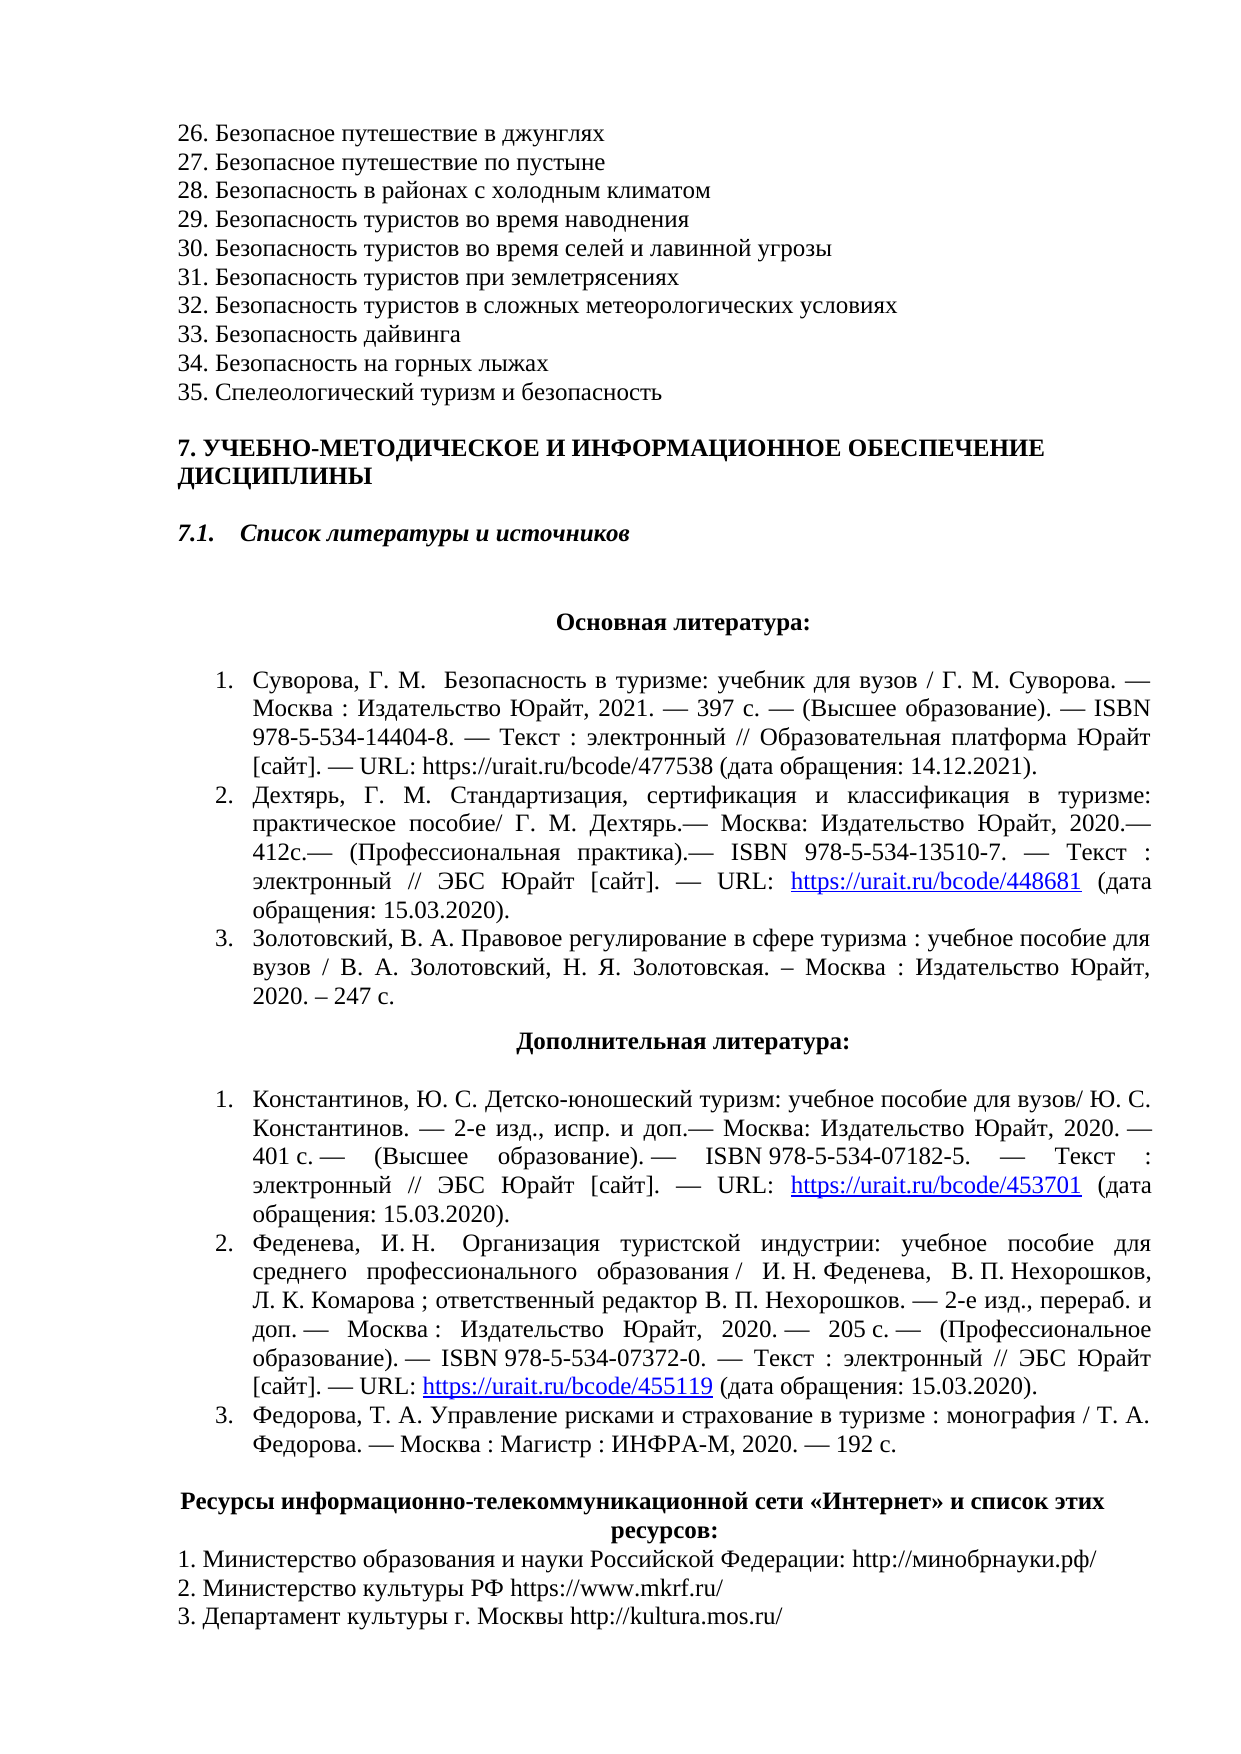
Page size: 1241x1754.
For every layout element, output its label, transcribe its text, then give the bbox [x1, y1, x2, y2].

text 7. УЧЕБНО-МЕТОДИЧЕСКОЕ И ИНФОРМАЦИОННОЕ ОБЕСПЕЧЕНИЕ ДИСЦИПЛИНЫ [177, 434, 1152, 490]
text 3. Департамент культуры г. Москвы http://kultura.mos.ru/ [177, 1601, 1152, 1630]
text Ресурсы информационно-телекоммуникационной сети «Интернет» и список этих ресурсов: [133, 1486, 1152, 1544]
text 28. Безопасность в районах с холодным климатом [177, 176, 1152, 204]
list Золотовский, В. А. Правовое регулирование в сфере туризма : учебное пособие для вузов / В. А. Золотовский, Н. Я. Золотовская. – Москва : Издательство Юрайт, 2020. – 247 с. [215, 923, 1152, 1010]
text Дополнительная литература: [215, 1026, 1152, 1055]
text 34. Безопасность на горных лыжах [177, 348, 1152, 377]
text Основная литература: [215, 607, 1152, 636]
list Федорова, Т. А. Управление рисками и страхование в туризме : монография / Т. А. Федорова. — Москва : Магистр : ИНФРА-М, 2020. — 192 с. [215, 1400, 1152, 1458]
text 26. Безопасное путешествие в джунглях [177, 118, 1152, 147]
text 7.1. Список литературы и источников [177, 518, 1152, 547]
text 32. Безопасность туристов в сложных метеорологических условиях [177, 291, 1152, 319]
text 33. Безопасность дайвинга [177, 319, 1152, 348]
text 30. Безопасность туристов во время селей и лавинной угрозы [177, 233, 1152, 262]
text 31. Безопасность туристов при землетрясениях [177, 262, 1152, 291]
list Константинов, Ю. С. Детско-юношеский туризм: учебное пособие для вузов/ Ю. С. Константинов. — 2-е изд., испр. и доп.— Москва: Издательство Юрайт, 2020. — 401 с. — (Высшее образование). — ISBN 978-5-534-07182-5. — Текст : электронный // ЭБС Юрайт [сайт]. — URL: https://urait.ru/bcode/453701 (дата обращения: 15.03.2020). [215, 1084, 1152, 1228]
text 27. Безопасное путешествие по пустыне [177, 147, 1152, 176]
list Феденева, И. Н. Организация туристской индустрии: учебное пособие для среднего профессионального образования / И. Н. Феденева, В. П. Нехорошков, Л. К. Комарова ; ответственный редактор В. П. Нехорошков. — 2-е изд., перераб. и доп. — Москва : Издательство Юрайт, 2020. — 205 с. — (Профессиональное образование). — ISBN 978-5-534-07372-0. — Текст : электронный // ЭБС Юрайт [сайт]. — URL: https://urait.ru/bcode/455119 (дата обращения: 15.03.2020). [215, 1228, 1152, 1400]
list Дехтярь, Г. М. Стандартизация, сертификация и классификация в туризме: практическое пособие/ Г. М. Дехтярь.— Москва: Издательство Юрайт, 2020.— 412с.— (Профессиональная практика).— ISBN 978-5-534-13510-7. — Текст : электронный // ЭБС Юрайт [сайт]. — URL: https://urait.ru/bcode/448681 (дата обращения: 15.03.2020). [215, 780, 1152, 923]
text 29. Безопасность туристов во время наводнения [177, 204, 1152, 233]
list Суворова, Г. М. Безопасность в туризме: учебник для вузов / Г. М. Суворова. — Москва : Издательство Юрайт, 2021. — 397 с. — (Высшее образование). — ISBN 978-5-534-14404-8. — Текст : электронный // Образовательная платформа Юрайт [сайт]. — URL: https://urait.ru/bcode/477538 (дата обращения: 14.12.2021). [215, 665, 1152, 780]
text 2. Министерство культуры РФ https://www.mkrf.ru/ [177, 1573, 1152, 1601]
text 1. Министерство образования и науки Российской Федерации: http://минобрнауки.рф/ [177, 1544, 1152, 1573]
text 35. Спелеологический туризм и безопасность [177, 377, 1152, 406]
